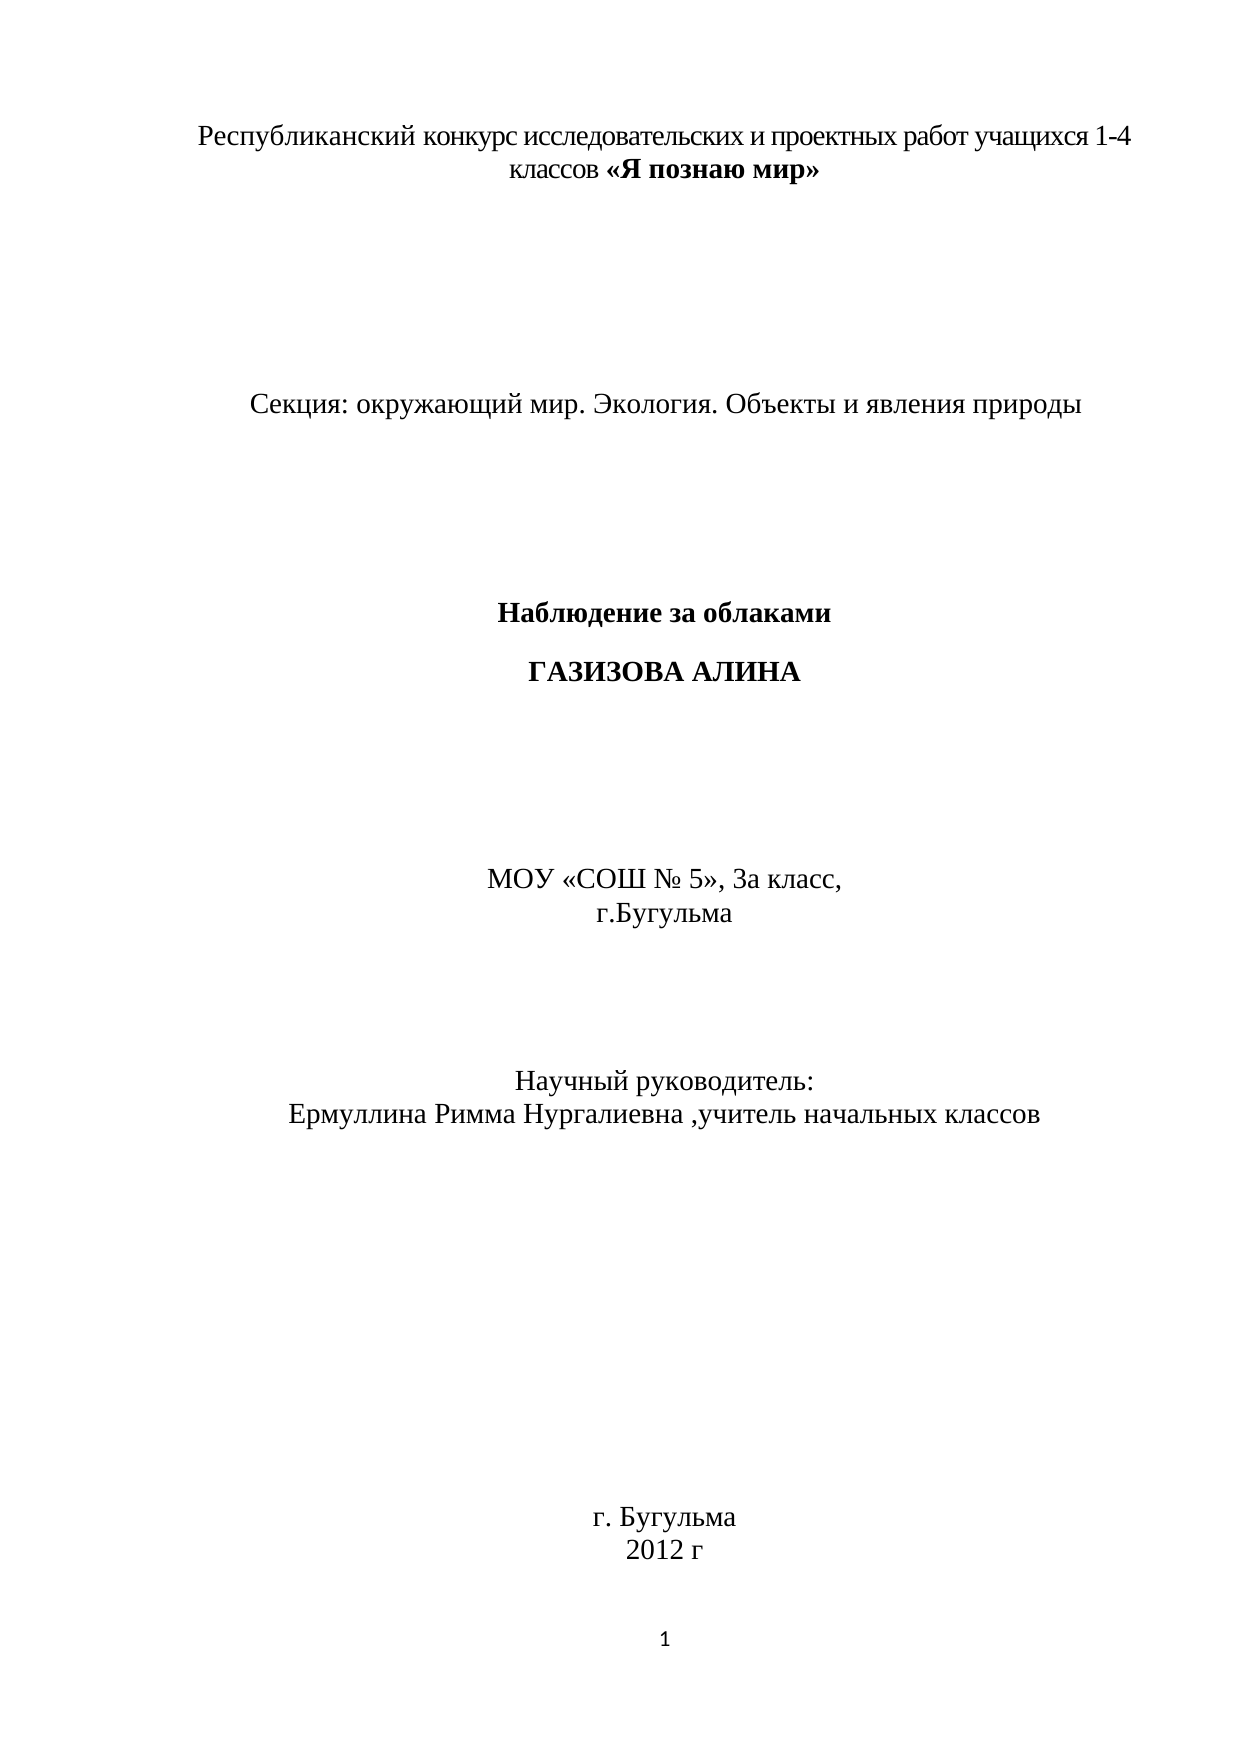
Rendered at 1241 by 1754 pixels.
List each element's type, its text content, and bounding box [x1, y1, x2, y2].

text г.Бугульма [177, 895, 1152, 929]
text 2012 г [177, 1532, 1152, 1566]
text Газизова Алина [177, 654, 1152, 688]
text МОУ «СОШ № 5», 3а класс, [177, 862, 1152, 895]
text Ермуллина Римма Нургалиевна ,учитель начальных классов [177, 1096, 1152, 1130]
text Научный руководитель: [177, 1063, 1152, 1096]
text Наблюдение за облаками [177, 596, 1152, 629]
text Секция: окружающий мир. Экология. Объекты и явления природы [181, 386, 1152, 420]
text Республиканский конкурс исследовательских и проектных работ учащихся 1-4 классов «Я познаю мир» [177, 118, 1152, 185]
text г. Бугульма [177, 1499, 1152, 1532]
